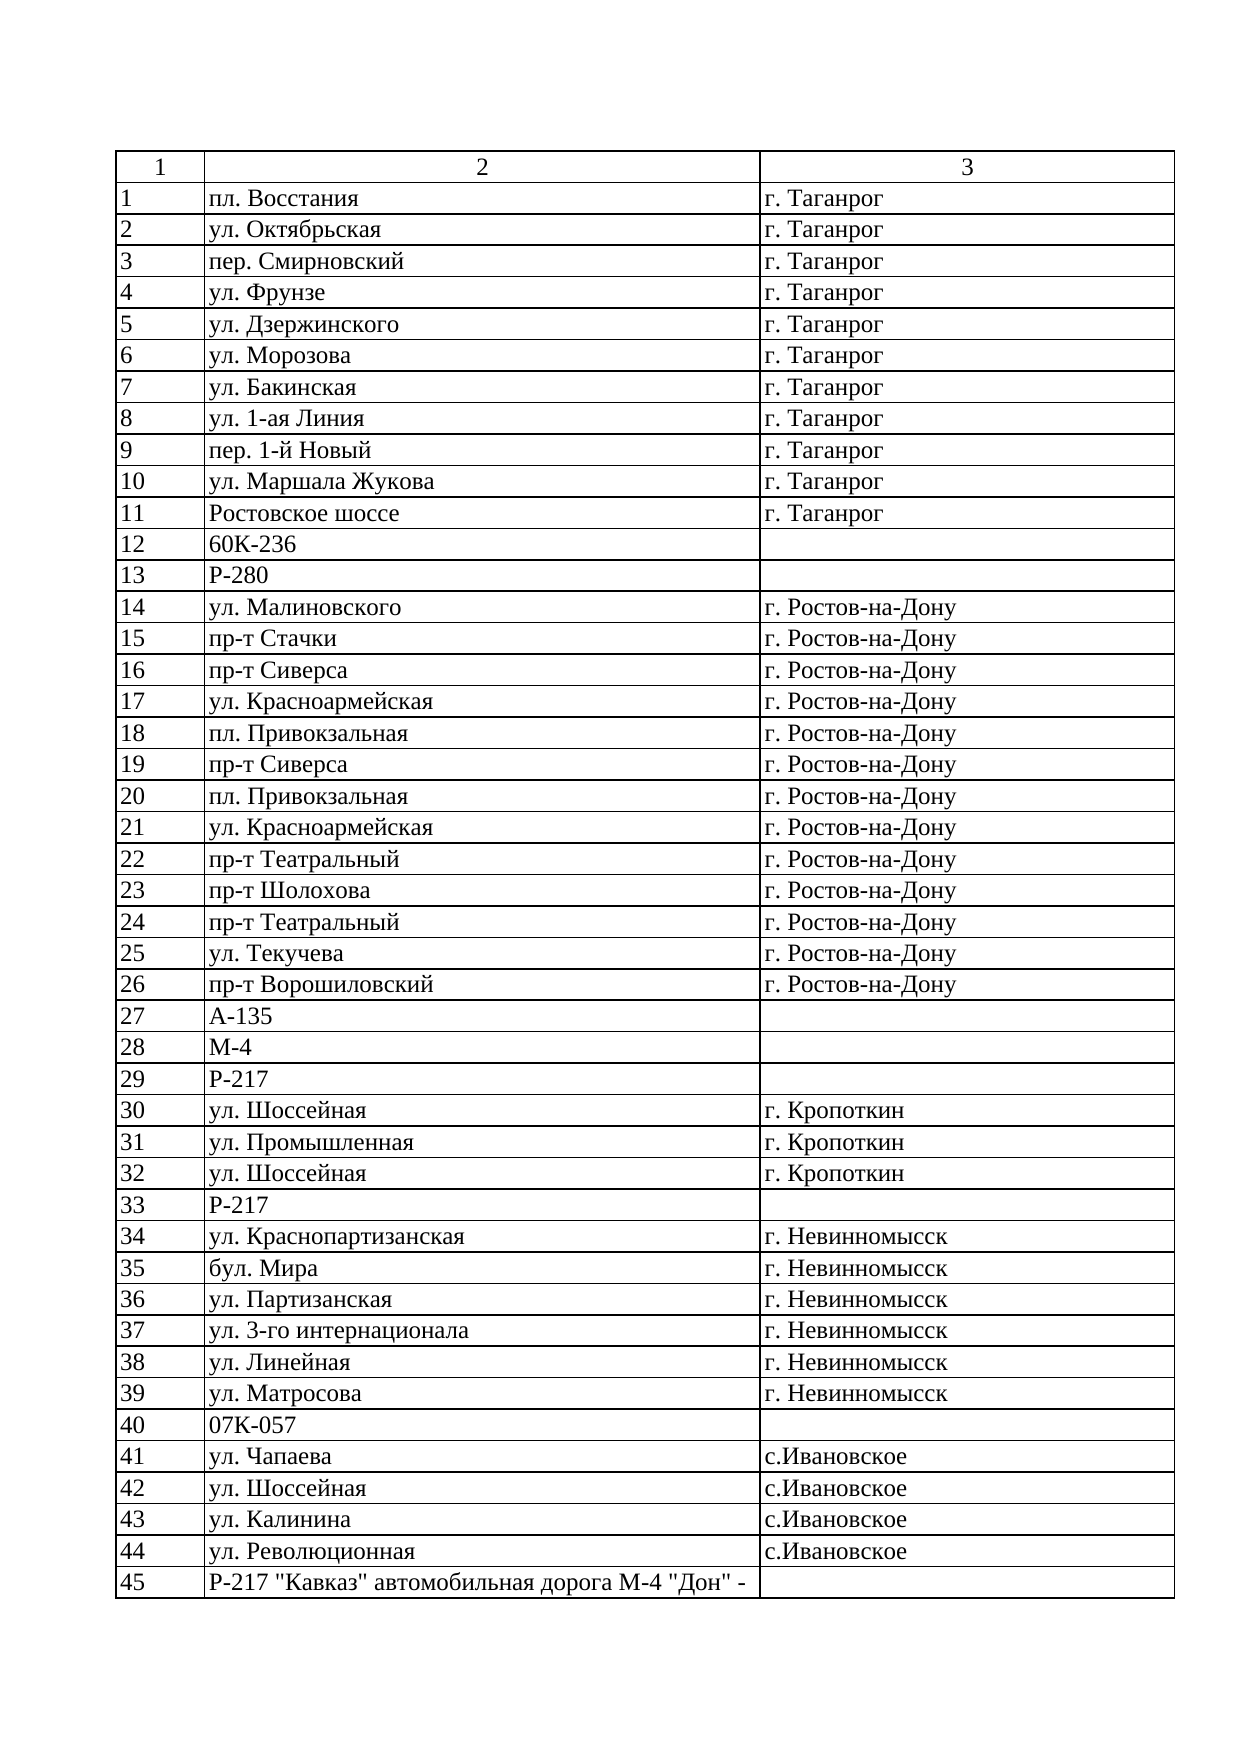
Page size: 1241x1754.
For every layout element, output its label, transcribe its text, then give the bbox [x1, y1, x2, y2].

table_cell г. Таганрог [761, 372, 1174, 402]
table_cell 24 [117, 907, 204, 936]
table_cell 9 [117, 435, 204, 464]
table_cell с.Ивановское [761, 1441, 1174, 1471]
table_cell ул. Матросова [205, 1378, 759, 1408]
table_cell 12 [117, 529, 204, 559]
table_cell 27 [117, 1001, 204, 1031]
table_cell пр-т Шолохова [205, 875, 759, 905]
table_cell г. Ростов-на-Дону [761, 812, 1174, 842]
table_cell [761, 1032, 1174, 1062]
table_cell ул. Малиновского [205, 592, 759, 622]
table_cell 2 [205, 152, 759, 181]
table_cell пер. 1-й Новый [205, 435, 759, 464]
table_cell 30 [117, 1095, 204, 1125]
table_cell с.Ивановское [761, 1504, 1174, 1534]
table_cell г. Ростов-на-Дону [761, 686, 1174, 716]
table_cell г. Невинномысск [761, 1347, 1174, 1377]
table_cell г. Кропоткин [761, 1158, 1174, 1188]
table_cell пр-т Сиверса [205, 655, 759, 685]
table_cell Ростовское шоссе [205, 498, 759, 527]
table_cell г. Ростов-на-Дону [761, 749, 1174, 779]
table_cell г. Таганрог [761, 215, 1174, 244]
table_cell А-135 [205, 1001, 759, 1031]
table_cell 29 [117, 1064, 204, 1094]
table_cell 10 [117, 466, 204, 496]
table_cell [761, 1567, 1174, 1597]
table_cell г. Таганрог [761, 340, 1174, 370]
table_cell г. Ростов-на-Дону [761, 970, 1174, 999]
table_cell ул. Дзержинского [205, 309, 759, 339]
table_cell 1 [117, 183, 204, 213]
table_cell [761, 1064, 1174, 1094]
table_cell г. Таганрог [761, 498, 1174, 527]
table_cell [761, 1190, 1174, 1219]
table_cell 40 [117, 1410, 204, 1440]
table_cell 32 [117, 1158, 204, 1188]
table_cell 25 [117, 938, 204, 968]
table_cell [761, 529, 1174, 559]
table_cell 19 [117, 749, 204, 779]
table_cell г. Таганрог [761, 309, 1174, 339]
table_cell Р-217 [205, 1190, 759, 1219]
table_cell пер. Смирновский [205, 246, 759, 276]
table_cell пл. Привокзальная [205, 781, 759, 811]
table_cell 41 [117, 1441, 204, 1471]
table_cell 39 [117, 1378, 204, 1408]
table_cell пр-т Ворошиловский [205, 970, 759, 999]
table_cell пр-т Сиверса [205, 749, 759, 779]
table_cell 42 [117, 1473, 204, 1503]
table_cell г. Ростов-на-Дону [761, 907, 1174, 936]
table_cell 3 [761, 152, 1174, 181]
table_cell г. Невинномысск [761, 1284, 1174, 1314]
table_cell 2 [117, 215, 204, 244]
table_cell г. Ростов-на-Дону [761, 844, 1174, 873]
table_cell ул. Красноармейская [205, 686, 759, 716]
table_cell 36 [117, 1284, 204, 1314]
table_cell Р-280 [205, 561, 759, 590]
table_cell ул. Шоссейная [205, 1095, 759, 1125]
table_cell ул. Октябрьская [205, 215, 759, 244]
table_cell ул. 1-ая Линия [205, 403, 759, 433]
table_cell г. Невинномысск [761, 1378, 1174, 1408]
table_cell [761, 561, 1174, 590]
table_cell 35 [117, 1253, 204, 1282]
table_cell ул. Фрунзе [205, 277, 759, 307]
table_cell 38 [117, 1347, 204, 1377]
table_cell [761, 1410, 1174, 1440]
table_cell 26 [117, 970, 204, 999]
table_cell 6 [117, 340, 204, 370]
table_cell ул. Революционная [205, 1536, 759, 1566]
table_cell 5 [117, 309, 204, 339]
table_cell ул. Бакинская [205, 372, 759, 402]
table_cell г. Ростов-на-Дону [761, 781, 1174, 811]
table_cell ул. Морозова [205, 340, 759, 370]
table_cell 45 [117, 1567, 204, 1597]
table_cell ул. Маршала Жукова [205, 466, 759, 496]
table_cell 33 [117, 1190, 204, 1219]
table_cell бул. Мира [205, 1253, 759, 1282]
table_cell г. Таганрог [761, 183, 1174, 213]
table_cell 11 [117, 498, 204, 527]
table_cell ул. Краснопартизанская [205, 1221, 759, 1251]
table_cell 43 [117, 1504, 204, 1534]
table_cell пл. Восстания [205, 183, 759, 213]
table_cell г. Невинномысск [761, 1316, 1174, 1345]
table_cell 17 [117, 686, 204, 716]
table_cell 14 [117, 592, 204, 622]
table_cell 44 [117, 1536, 204, 1566]
table_cell г. Невинномысск [761, 1221, 1174, 1251]
table_cell пр-т Стачки [205, 623, 759, 653]
table_cell М-4 [205, 1032, 759, 1062]
table_cell пр-т Театральный [205, 844, 759, 873]
table_cell ул. 3-го интернационала [205, 1316, 759, 1345]
table_cell 28 [117, 1032, 204, 1062]
table_cell ул. Линейная [205, 1347, 759, 1377]
table_cell 21 [117, 812, 204, 842]
table_cell пл. Привокзальная [205, 718, 759, 748]
table_cell г. Ростов-на-Дону [761, 623, 1174, 653]
table_cell 22 [117, 844, 204, 873]
table_cell ул. Калинина [205, 1504, 759, 1534]
table_cell г. Кропоткин [761, 1095, 1174, 1125]
table_cell 07К-057 [205, 1410, 759, 1440]
table_cell 8 [117, 403, 204, 433]
table_cell ул. Чапаева [205, 1441, 759, 1471]
table_cell 18 [117, 718, 204, 748]
table_cell с.Ивановское [761, 1473, 1174, 1503]
table_cell 23 [117, 875, 204, 905]
table_cell ул. Шоссейная [205, 1158, 759, 1188]
table_cell 31 [117, 1127, 204, 1157]
table_cell ул. Текучева [205, 938, 759, 968]
table_cell 34 [117, 1221, 204, 1251]
table_cell ул. Шоссейная [205, 1473, 759, 1503]
table_cell 37 [117, 1316, 204, 1345]
table_cell г. Таганрог [761, 403, 1174, 433]
table_cell ул. Промышленная [205, 1127, 759, 1157]
table_cell г. Ростов-на-Дону [761, 592, 1174, 622]
table_cell ул. Партизанская [205, 1284, 759, 1314]
table_cell 1 [117, 152, 204, 181]
table_cell Р-217 [205, 1064, 759, 1094]
table_cell 4 [117, 277, 204, 307]
table_cell 7 [117, 372, 204, 402]
table_cell 16 [117, 655, 204, 685]
table_cell г. Ростов-на-Дону [761, 938, 1174, 968]
table_cell г. Ростов-на-Дону [761, 655, 1174, 685]
table_cell 60К-236 [205, 529, 759, 559]
table_cell г. Ростов-на-Дону [761, 718, 1174, 748]
table_cell 15 [117, 623, 204, 653]
table_cell г. Таганрог [761, 277, 1174, 307]
table_cell с.Ивановское [761, 1536, 1174, 1566]
table_cell г. Невинномысск [761, 1253, 1174, 1282]
table_cell г. Ростов-на-Дону [761, 875, 1174, 905]
table_cell 13 [117, 561, 204, 590]
table_cell г. Кропоткин [761, 1127, 1174, 1157]
table_cell 20 [117, 781, 204, 811]
table_cell [761, 1001, 1174, 1031]
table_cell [205, 1567, 759, 1597]
table_cell 3 [117, 246, 204, 276]
table_cell г. Таганрог [761, 246, 1174, 276]
table_cell г. Таганрог [761, 435, 1174, 464]
table_cell ул. Красноармейская [205, 812, 759, 842]
table_cell г. Таганрог [761, 466, 1174, 496]
table_cell пр-т Театральный [205, 907, 759, 936]
